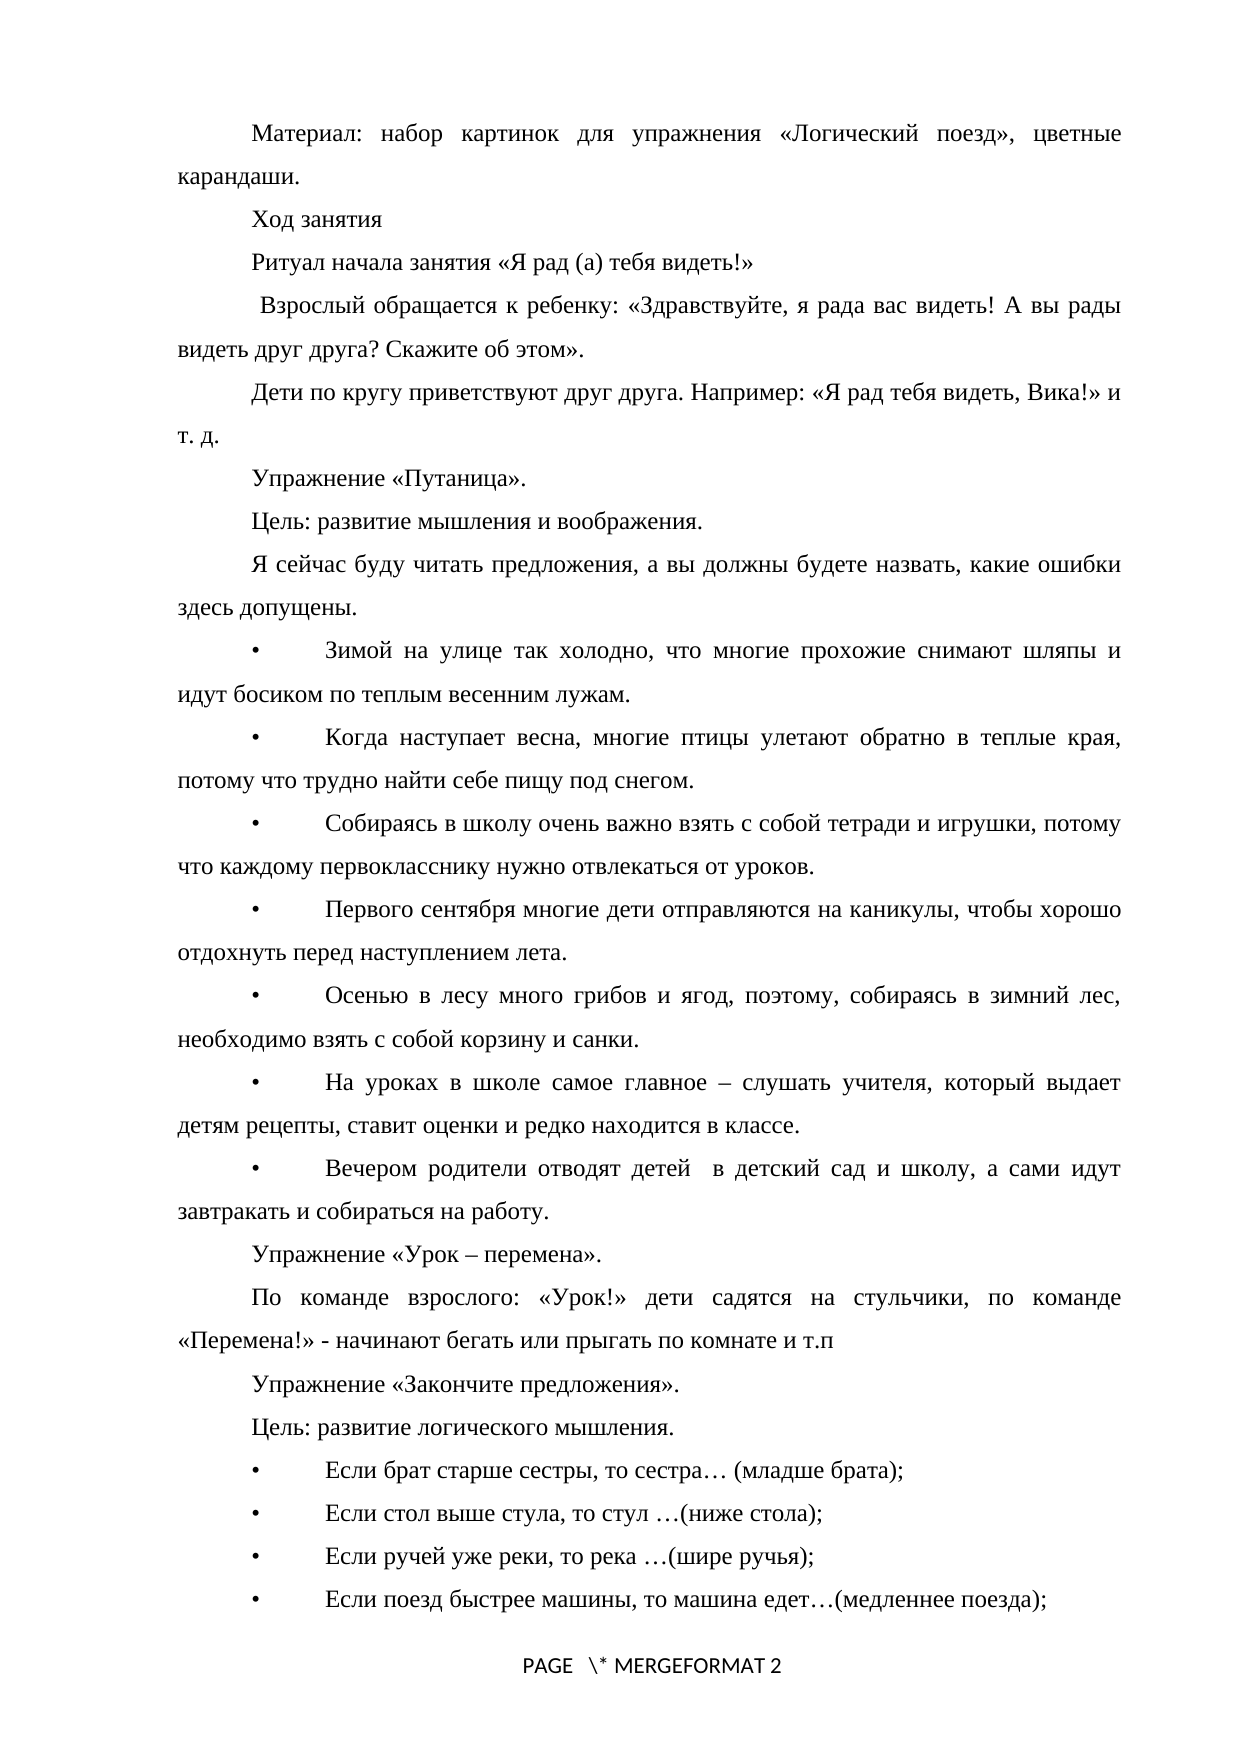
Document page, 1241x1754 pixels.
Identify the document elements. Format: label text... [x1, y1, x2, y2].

text Взрослый обращается к ребенку: «Здравствуйте, я рада вас видеть! А вы рады видеть друг друга? Скажите об этом». [177, 291, 1122, 362]
text • Если поезд быстрее машины, то машина едет…(медленнее поезда); [177, 1584, 1122, 1613]
text Упражнение «Урок – перемена». [177, 1239, 1122, 1268]
text Материал: набор картинок для упражнения «Логический поезд», цветные карандаши. [177, 118, 1122, 190]
text • На уроках в школе самое главное – слушать учителя, который выдает детям рецепты, ставит оценки и редко находится в классе. [177, 1067, 1122, 1139]
text • Когда наступает весна, многие птицы улетают обратно в теплые края, потому что трудно найти себе пищу под снегом. [177, 722, 1122, 794]
text • Осенью в лесу много грибов и ягод, поэтому, собираясь в зимний лес, необходимо взять с собой корзину и санки. [177, 981, 1122, 1052]
text • Первого сентября многие дети отправляются на каникулы, чтобы хорошо отдохнуть перед наступлением лета. [177, 894, 1122, 966]
text • Вечером родители отводят детей в детский сад и школу, а сами идут завтракать и собираться на работу. [177, 1153, 1122, 1225]
text По команде взрослого: «Урок!» дети садятся на стульчики, по команде «Перемена!» - начинают бегать или прыгать по комнате и т.п [177, 1282, 1122, 1354]
text • Зимой на улице так холодно, что многие прохожие снимают шляпы и идут босиком по теплым весенним лужам. [177, 636, 1122, 707]
text • Если ручей уже реки, то река …(шире ручья); [177, 1541, 1122, 1570]
text Цель: развитие логического мышления. [177, 1412, 1122, 1441]
text • Если стол выше стула, то стул …(ниже стола); [177, 1498, 1122, 1527]
text • Если брат старше сестры, то сестра… (младше брата); [177, 1455, 1122, 1484]
text Ритуал начала занятия «Я рад (а) тебя видеть!» [177, 247, 1122, 276]
text Упражнение «Закончите предложения». [177, 1369, 1122, 1397]
text Упражнение «Путаница». [177, 463, 1122, 492]
text • Собираясь в школу очень важно взять с собой тетради и игрушки, потому что каждому первокласснику нужно отвлекаться от уроков. [177, 808, 1122, 880]
text Цель: развитие мышления и воображения. [177, 506, 1122, 535]
text Дети по кругу приветствуют друг друга. Например: «Я рад тебя видеть, Вика!» и т. д. [177, 377, 1122, 449]
text Я сейчас буду читать предложения, а вы должны будете назвать, какие ошибки здесь допущены. [177, 549, 1122, 621]
text Ход занятия [177, 204, 1122, 233]
